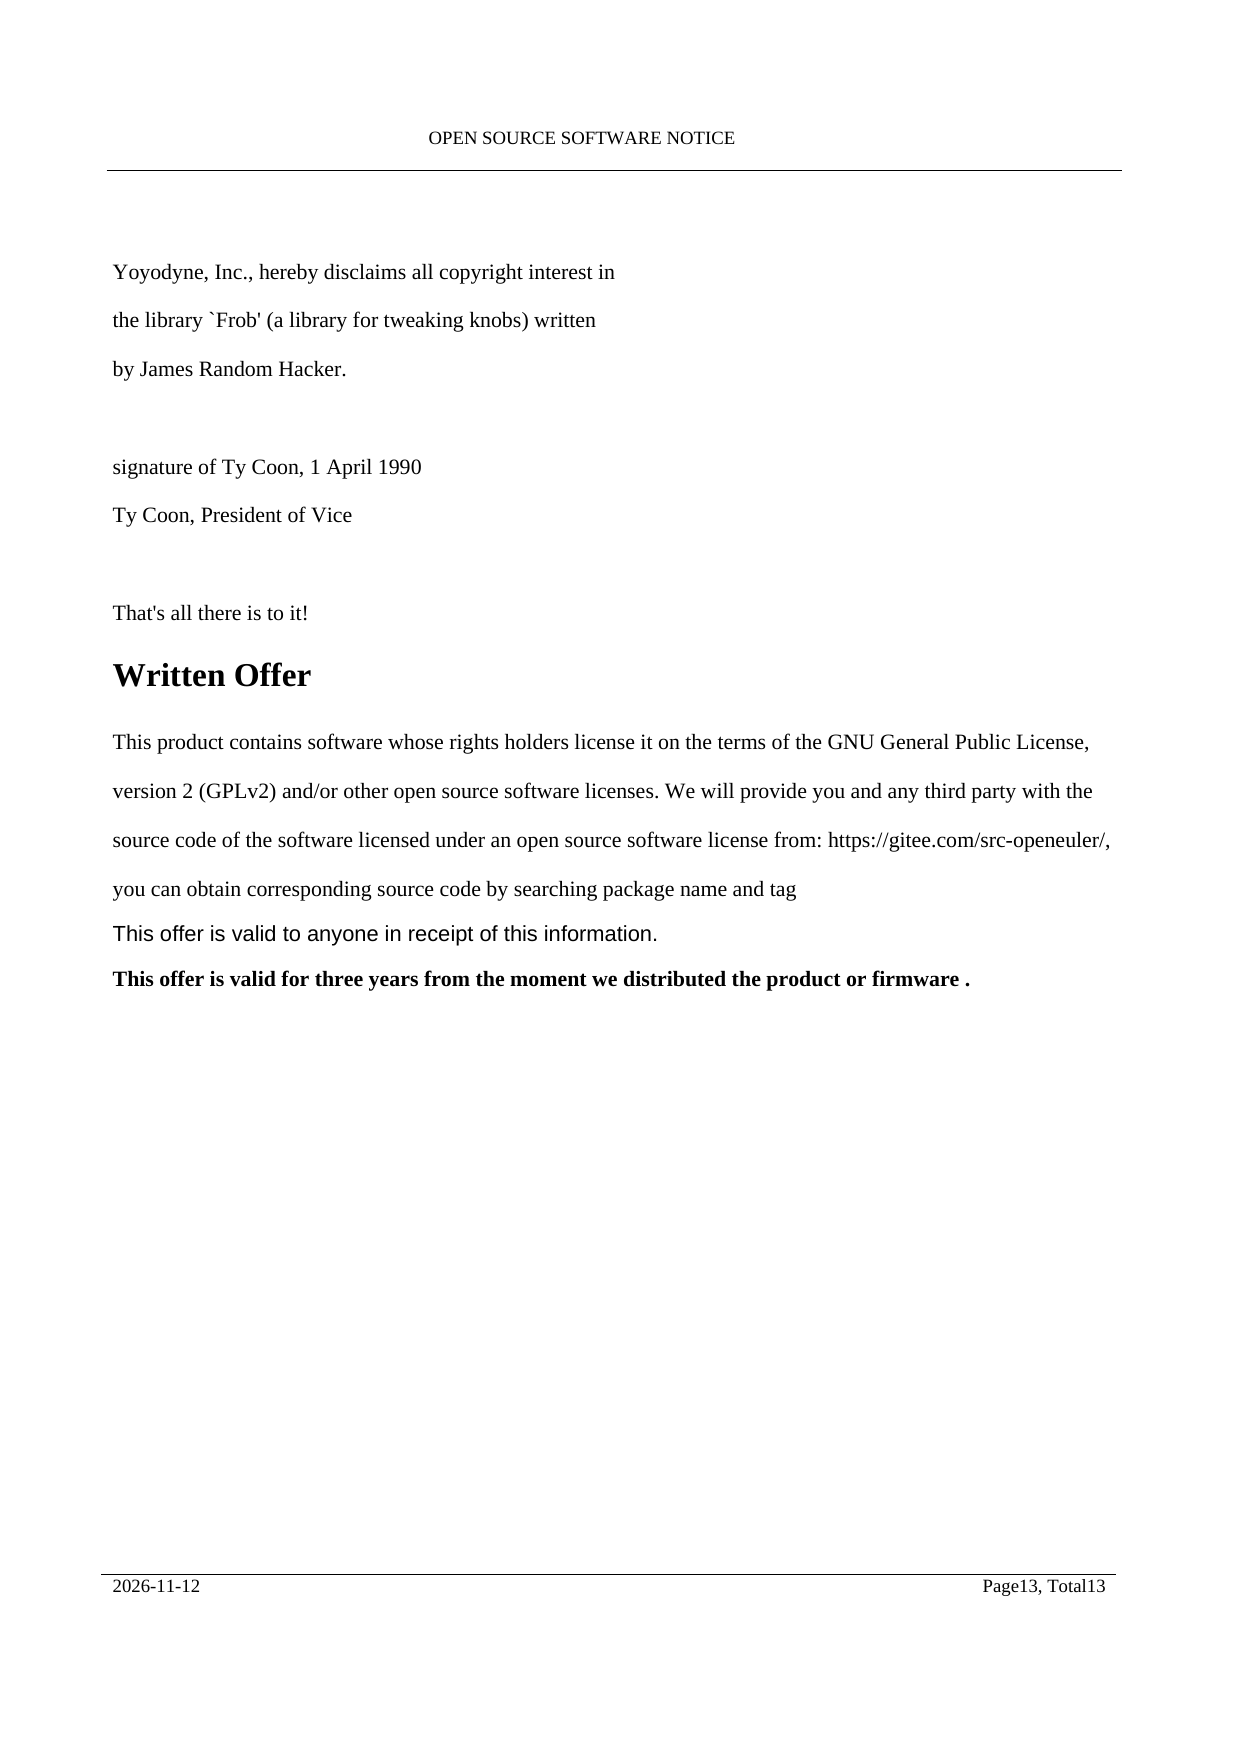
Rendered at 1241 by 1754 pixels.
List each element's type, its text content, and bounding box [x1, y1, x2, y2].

text Written Offer [112, 641, 1128, 706]
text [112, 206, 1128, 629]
text This offer is valid for three years from the moment we distributed the product or firmware . [112, 962, 1128, 994]
text This product contains software whose rights holders license it on the terms of the GNU General Public License, version 2 (GPLv2) and/or other open source software licenses. We will provide you and any third party with the source code of the software licensed under an open source software license from: https://gitee.com/src-openeuler/, you can obtain corresponding source code by searching package name and tag [112, 726, 1128, 904]
text This offer is valid to anyone in receipt of this information. [112, 917, 1128, 949]
